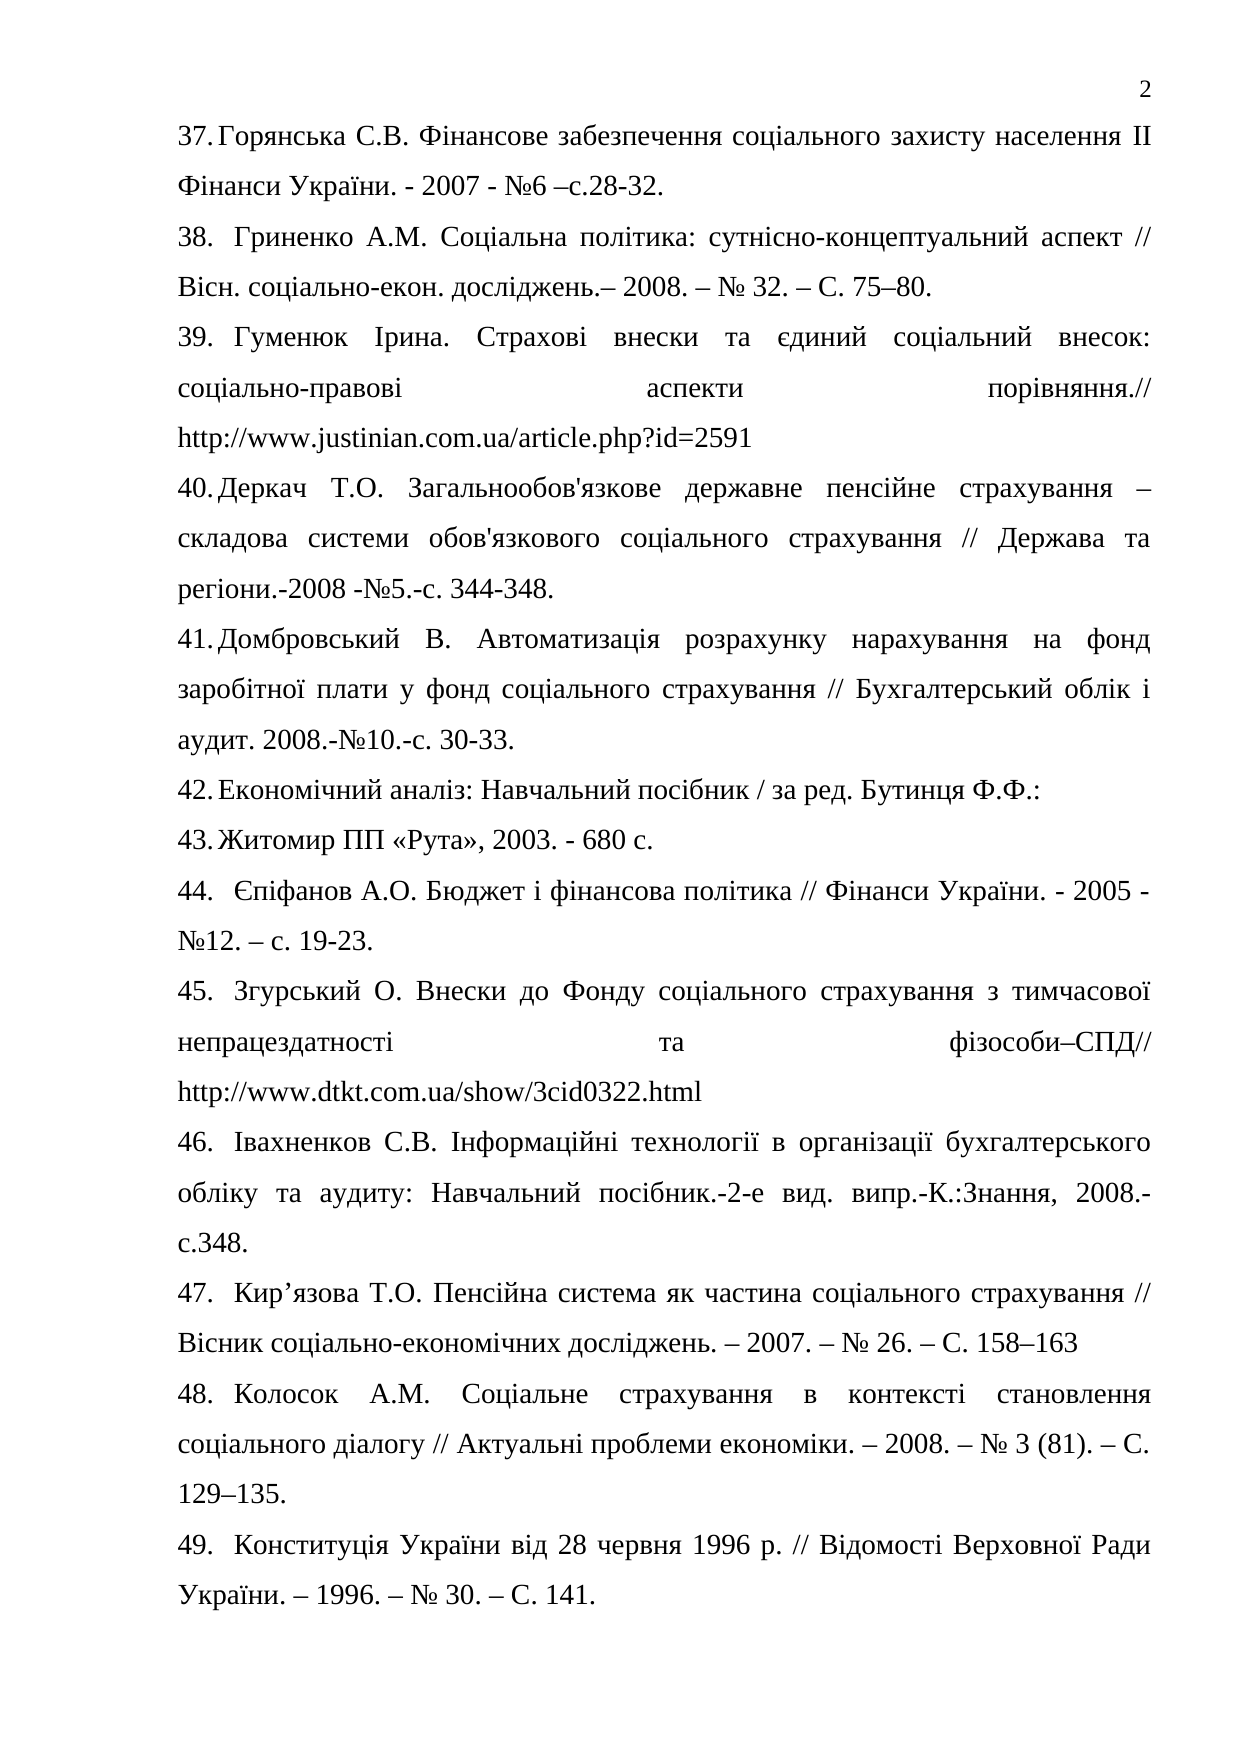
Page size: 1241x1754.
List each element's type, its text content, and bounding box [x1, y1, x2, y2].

list Домбровський В. Автоматизація розрахунку нарахування на фонд заробітної плати у фонд соціального страхування // Бухгалтерський облік і аудит. 2008.-№10.-с. 30-33. [177, 621, 1152, 755]
list Колосок А.М. Соціальне страхування в контексті становлення соціального діалогу // Актуальні проблеми економіки. – 2008. – № 3 (81). – С. 129–135. [177, 1376, 1152, 1510]
list Економічний аналіз: Навчальний посібник / за ред. Бутинця Ф.Ф.: [177, 772, 1152, 806]
list Горянська С.В. Фінансове забезпечення соціального захисту населення II Фінанси України. - 2007 - №6 –с.28-32. [177, 118, 1152, 202]
list Деркач Т.О. Загальнообов'язкове державне пенсійне страхування – складова системи обов'язкового соціального страхування // Держава та регіони.-2008 -№5.-с. 344-348. [177, 470, 1152, 604]
list Житомир ПП «Рута», 2003. - 680 с. [177, 822, 1152, 856]
list Єпіфанов А.О. Бюджет і фінансова політика // Фінанси України. - 2005 - №12. – с. 19-23. [177, 873, 1152, 957]
list Івахненков С.В. Інформаційні технології в організації бухгалтерського обліку та аудиту: Навчальний посібник.-2-е вид. випр.-К.:Знання, 2008.- с.348. [177, 1124, 1152, 1258]
list Згурський О. Внески до Фонду соціального страхування з тимчасової непрацездатності та фізособи–СПД// http://www.dtkt.com.ua/show/3cid0322.html [177, 973, 1152, 1108]
list Гуменюк Ірина. Страхові внески та єдиний соціальний внесок: соціально-правові аспекти порівняння.// http://www.justinian.com.ua/article.php?id=2591 [177, 319, 1152, 453]
list Гриненко А.М. Соціальна політика: сутнісно-концептуальний аспект // Вісн. соціально-екон. досліджень.– 2008. – № 32. – С. 75–80. [177, 219, 1152, 303]
list Конституція України від 28 червня 1996 р. // Відомості Верховної Ради України. – 1996. – № 30. – С. 141. [177, 1527, 1152, 1611]
list Кир’язова Т.О. Пенсійна система як частина соціального страхування // Вісник соціально-економічних досліджень. – 2007. – № 26. – С. 158–163 [177, 1275, 1152, 1359]
